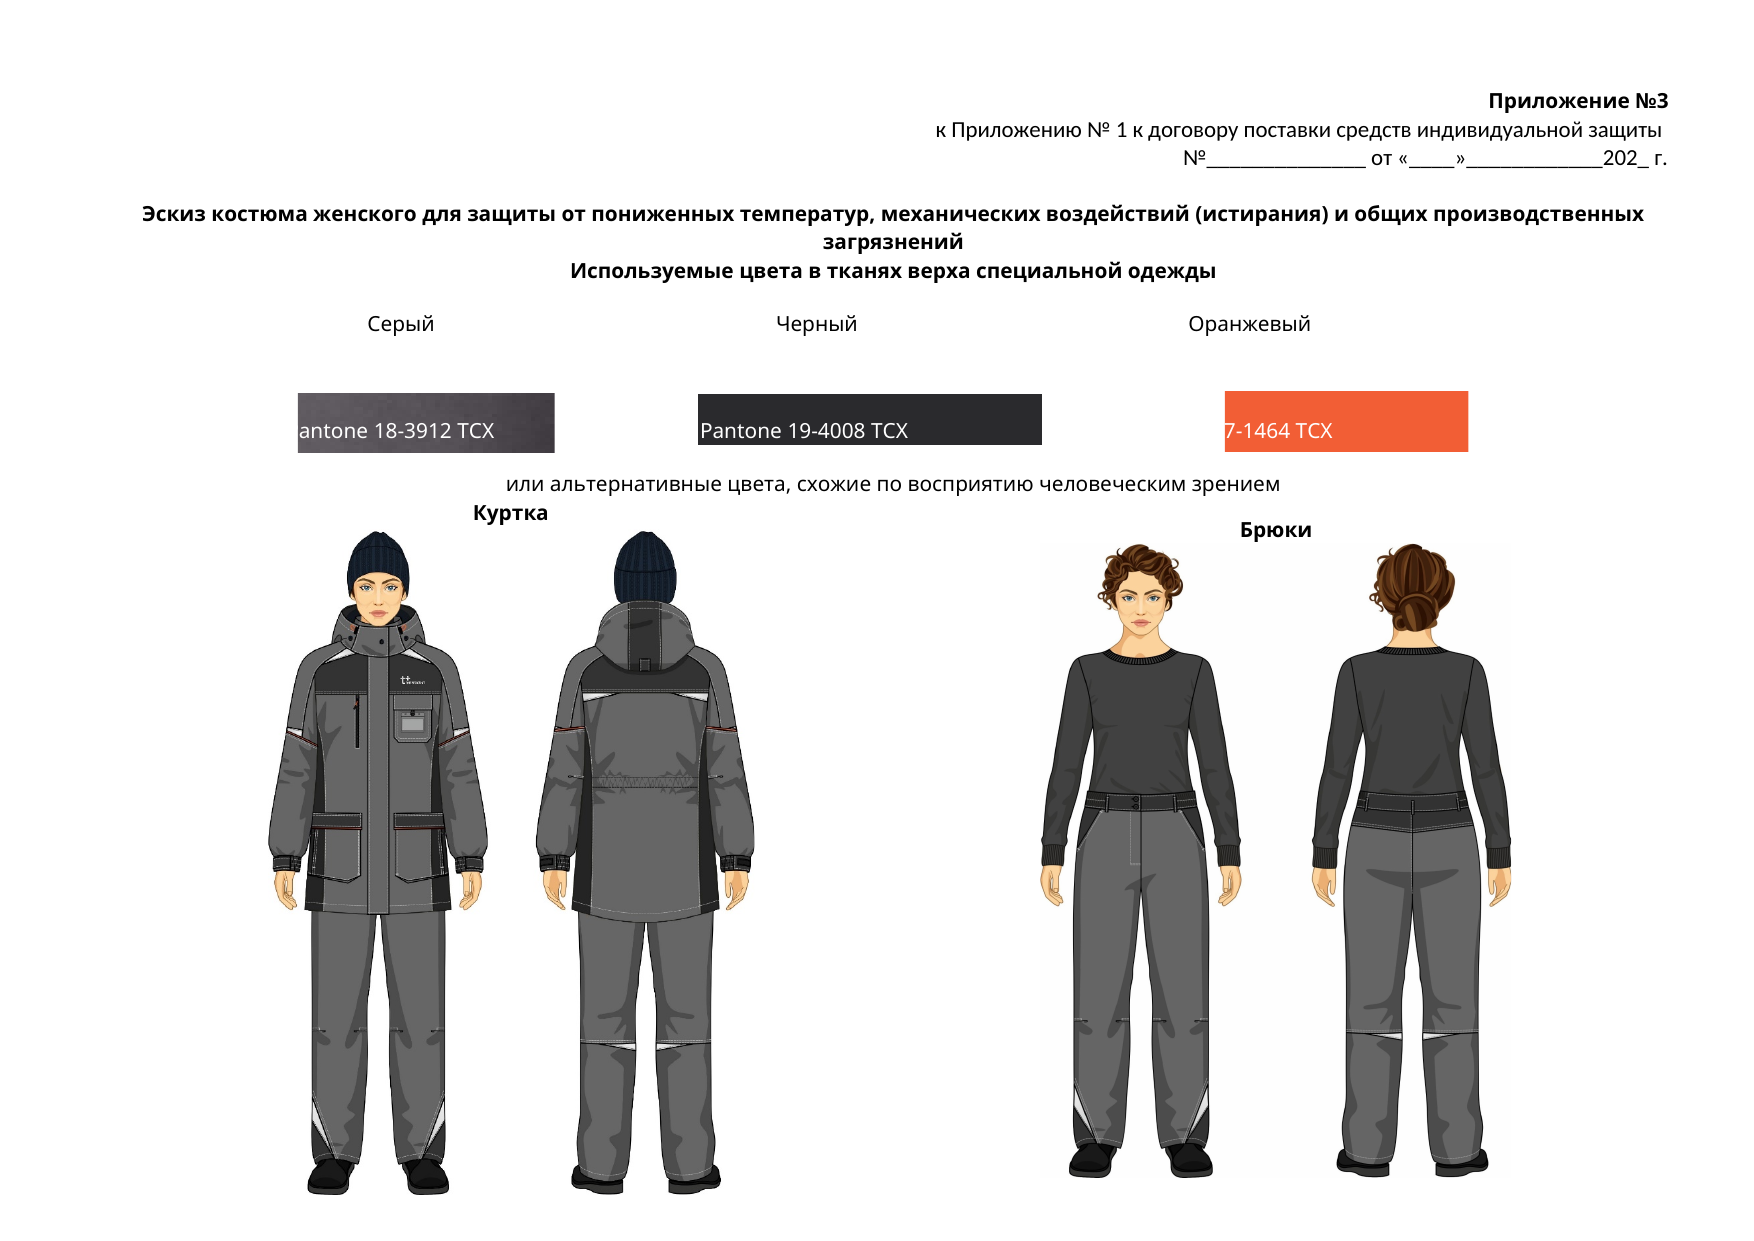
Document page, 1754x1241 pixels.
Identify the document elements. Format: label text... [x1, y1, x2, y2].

text Используемые цвета в тканях верха специальной одежды [118, 256, 1668, 284]
text Серый Черный Оранжевый [118, 309, 1668, 338]
text Pantone 18-3912 ТСХ Pantone 19-4008 ТСХ Pantone 17-1464 ТСХ [118, 416, 1668, 444]
text Эскиз костюма женского для защиты от пониженных температур, механических воздействий (истирания) и общих производственных загрязнений [118, 199, 1668, 256]
table_header Брюки [893, 498, 1658, 1195]
picture [698, 394, 1042, 416]
text или альтернативные цвета, схожие по восприятию человеческим зрением [118, 469, 1668, 498]
picture [297, 393, 555, 416]
text к Приложению № 1 к договору поставки средств индивидуальной защиты №______________ от «____»____________202_ г. [118, 115, 1668, 171]
table_header Куртка [128, 498, 893, 1195]
picture [297, 444, 555, 453]
picture [1040, 543, 1512, 1178]
text Приложение №3 [118, 86, 1668, 115]
picture [268, 526, 755, 1195]
picture [1224, 391, 1469, 416]
picture [1224, 444, 1469, 452]
